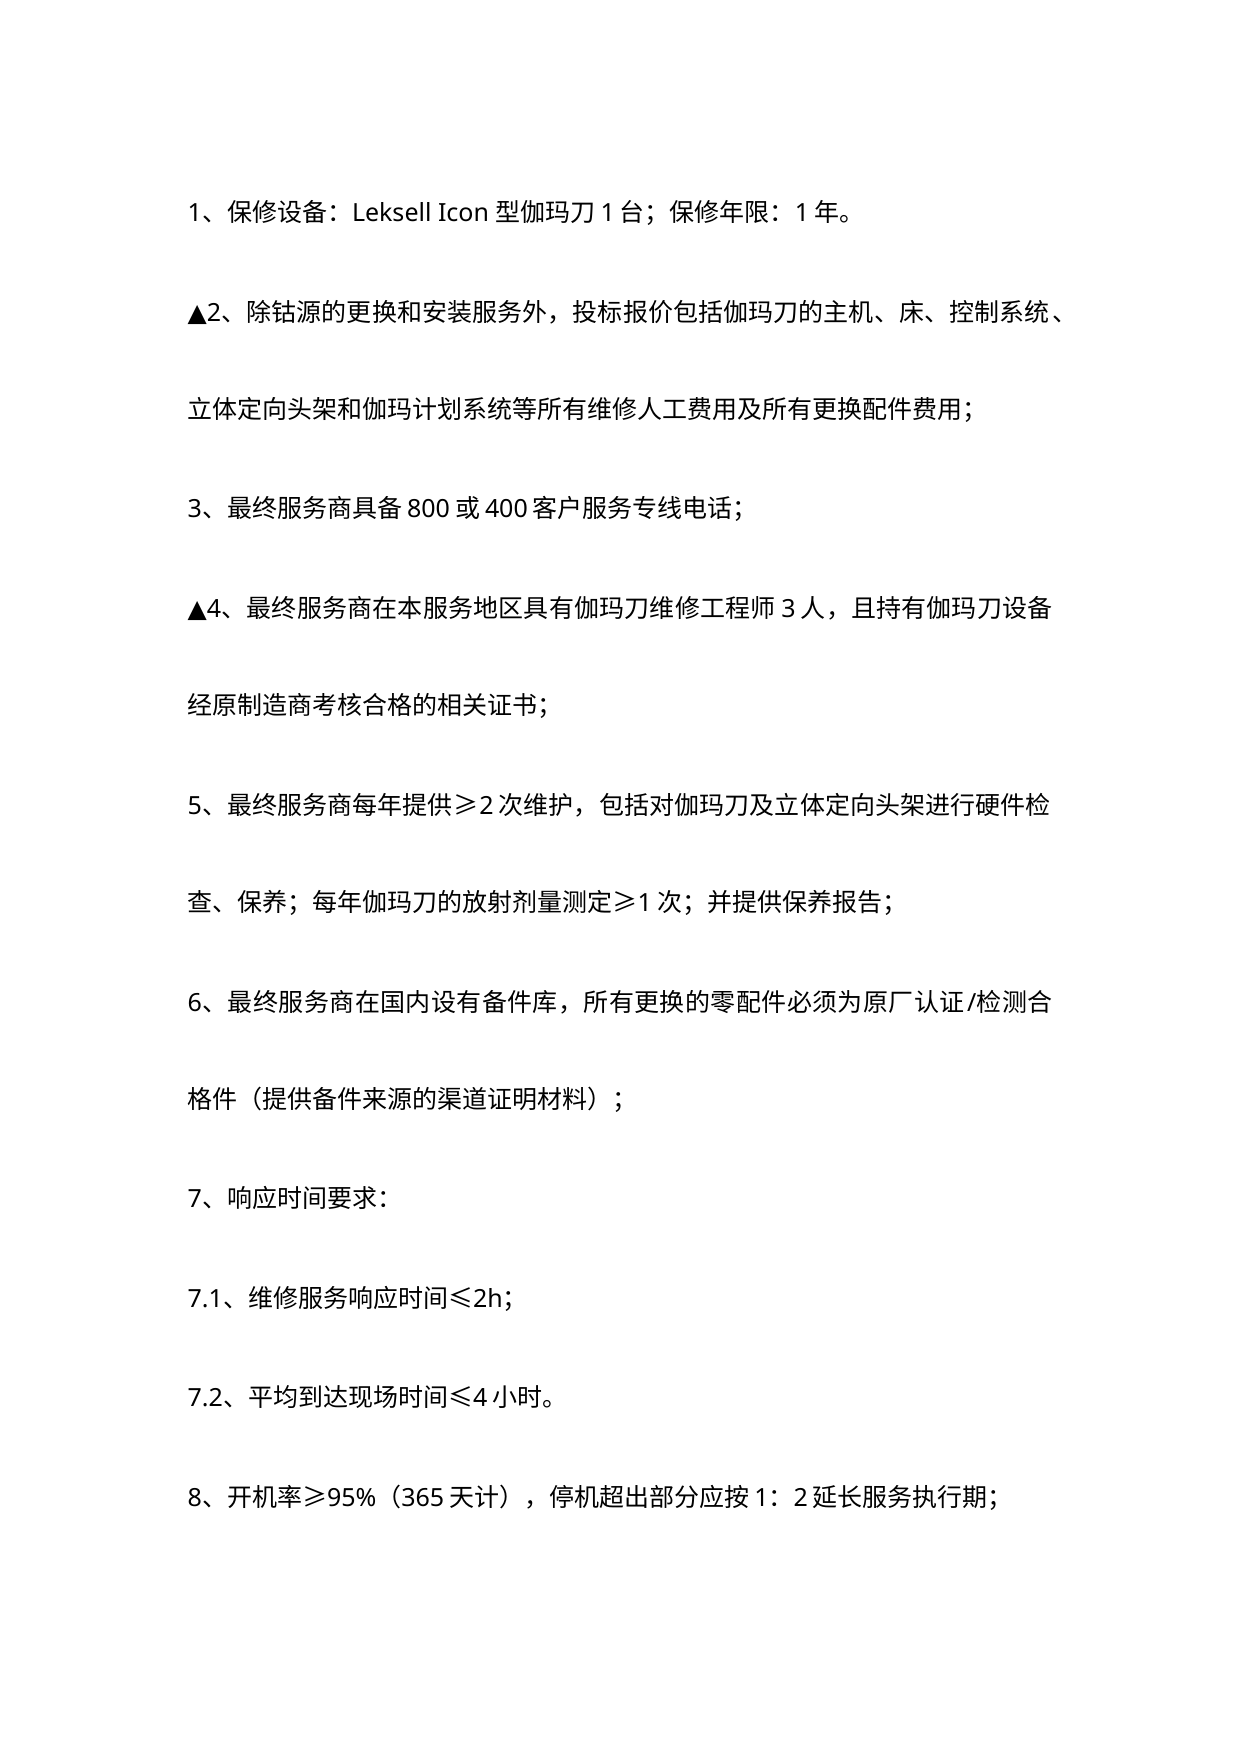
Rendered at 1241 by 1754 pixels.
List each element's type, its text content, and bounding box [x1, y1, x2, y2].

text 7.1、维修服务响应时间≤2h； [187, 1264, 1053, 1329]
text 7.2、平均到达现场时间≤4小时。 [187, 1363, 1053, 1428]
text ▲2、除钴源的更换和安装服务外，投标报价包括伽玛刀的主机、床、控制系统、立体定向头架和伽玛计划系统等所有维修人工费用及所有更换配件费用； [187, 278, 1053, 440]
text 5、最终服务商每年提供≥2次维护，包括对伽玛刀及立体定向头架进行硬件检查、保养；每年伽玛刀的放射剂量测定≥1次；并提供保养报告； [187, 771, 1053, 933]
text 7、响应时间要求： [187, 1164, 1053, 1229]
text 8、开机率≥95%（365天计），停机超出部分应按1：2延长服务执行期； [187, 1463, 1053, 1528]
text 6、最终服务商在国内设有备件库，所有更换的零配件必须为原厂认证/检测合格件（提供备件来源的渠道证明材料）； [187, 968, 1053, 1130]
text 1、保修设备：Leksell Icon 型伽玛刀1台；保修年限：1年。 [187, 178, 1053, 243]
text 3、最终服务商具备800或400客户服务专线电话； [187, 474, 1053, 539]
text ▲4、最终服务商在本服务地区具有伽玛刀维修工程师3人，且持有伽玛刀设备经原制造商考核合格的相关证书； [187, 574, 1053, 736]
